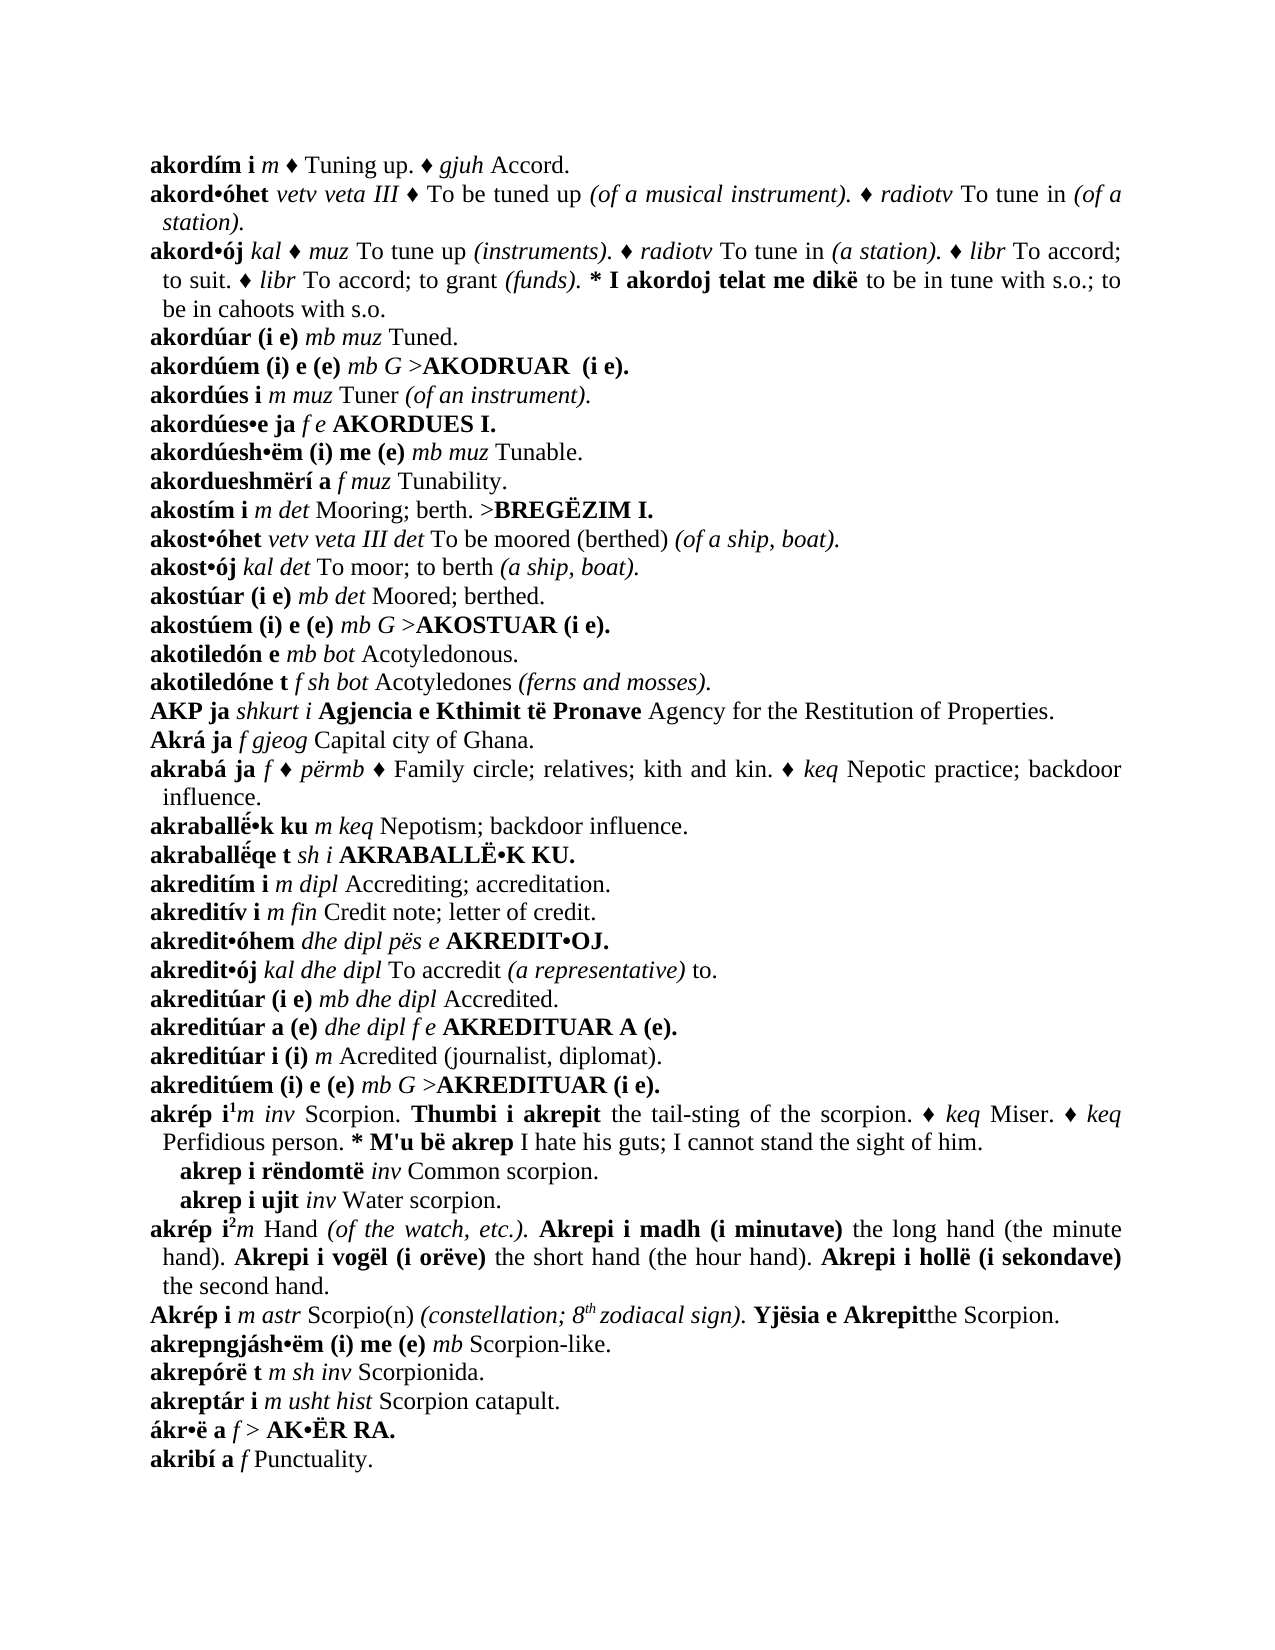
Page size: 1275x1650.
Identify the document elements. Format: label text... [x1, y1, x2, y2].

text akribí a f Punctuality. [150, 1444, 1122, 1472]
text akreditúar a (e) dhe dipl f e AKREDITUAR A (e). [150, 1012, 1122, 1041]
text akordím i m ♦ Tuning up. ♦ gjuh Accord. [150, 150, 1122, 179]
text akordúes•e ja f e AKORDUES I. [150, 409, 1122, 437]
text akrép i1m inv Scorpion. Thumbi i akrepit the tail-sting of the scorpion. ♦ keq Miser. ♦ keq Perfidious person. * M'u bë akrep I hate his guts; I cannot stand the sight of him. [150, 1099, 1122, 1156]
text akotiledóne t f sh bot Acotyledones (ferns and mosses). [150, 667, 1122, 696]
text akost•óhet vetv veta III det To be moored (berthed) (of a ship, boat). [150, 524, 1122, 552]
text akordúar (i e) mb muz Tuned. [150, 322, 1122, 351]
text akrep i ujit inv Water scorpion. [150, 1185, 1122, 1214]
text akrepngjásh•ëm (i) me (e) mb Scorpion-like. [150, 1329, 1122, 1357]
text akordúes i m muz Tuner (of an instrument). [150, 380, 1122, 409]
text akrabá ja f ♦ përmb ♦ Family circle; relatives; kith and kin. ♦ keq Nepotic practice; backdoor influence. [150, 754, 1122, 811]
text akreditúem (i) e (e) mb G >AKREDITUAR (i e). [150, 1070, 1122, 1099]
text akostúar (i e) mb det Moored; berthed. [150, 581, 1122, 610]
text akreditív i m fin Credit note; letter of credit. [150, 897, 1122, 926]
text akordueshmërí a f muz Tunability. [150, 466, 1122, 495]
text akordúesh•ëm (i) me (e) mb muz Tunable. [150, 437, 1122, 466]
text akord•ój kal ♦ muz To tune up (instruments). ♦ radiotv To tune in (a station). ♦ libr To accord; to suit. ♦ libr To accord; to grant (funds). * I akordoj telat me dikë to be in tune with s.o.; to be in cahoots with s.o. [150, 236, 1122, 322]
text akost•ój kal det To moor; to berth (a ship, boat). [150, 552, 1122, 581]
text akreptár i m usht hist Scorpion catapult. [150, 1386, 1122, 1415]
text AKP ja shkurt i Agjencia e Kthimit të Pronave Agency for the Restitution of Properties. [150, 696, 1122, 725]
text Akrá ja f gjeog Capital city of Ghana. [150, 725, 1122, 754]
text akreditím i m dipl Accrediting; accreditation. [150, 869, 1122, 897]
text akostím i m det Mooring; berth. >BREGËZIM I. [150, 495, 1122, 524]
text akraballë́•k ku m keq Nepotism; backdoor influence. [150, 811, 1122, 840]
text akraballë́qe t sh i AKRABALLË•K KU. [150, 840, 1122, 869]
text akordúem (i) e (e) mb G >AKODRUAR (i e). [150, 351, 1122, 380]
text akotiledón e mb bot Acotyledonous. [150, 639, 1122, 667]
text akredit•ój kal dhe dipl To accredit (a representative) to. [150, 955, 1122, 984]
text akrep i rëndomtë inv Common scorpion. [150, 1156, 1122, 1185]
text akrepórë t m sh inv Scorpionida. [150, 1357, 1122, 1386]
text akreditúar i (i) m Acredited (journalist, diplomat). [150, 1041, 1122, 1070]
text Akrép i m astr Scorpio(n) (constellation; 8th zodiacal sign). Yjësia e Akrepitthe Scorpion. [150, 1300, 1122, 1329]
text akostúem (i) e (e) mb G >AKOSTUAR (i e). [150, 610, 1122, 639]
text akreditúar (i e) mb dhe dipl Accredited. [150, 984, 1122, 1012]
text akrép i2m Hand (of the watch, etc.). Akrepi i madh (i minutave) the long hand (the minute hand). Akrepi i vogël (i orëve) the short hand (the hour hand). Akrepi i hollë (i sekondave) the second hand. [150, 1214, 1122, 1300]
text akredit•óhem dhe dipl pës e AKREDIT•OJ. [150, 926, 1122, 955]
text akord•óhet vetv veta III ♦ To be tuned up (of a musical instrument). ♦ radiotv To tune in (of a station). [150, 179, 1122, 236]
text ákr•ë a f > AK•ËR RA. [150, 1415, 1122, 1444]
